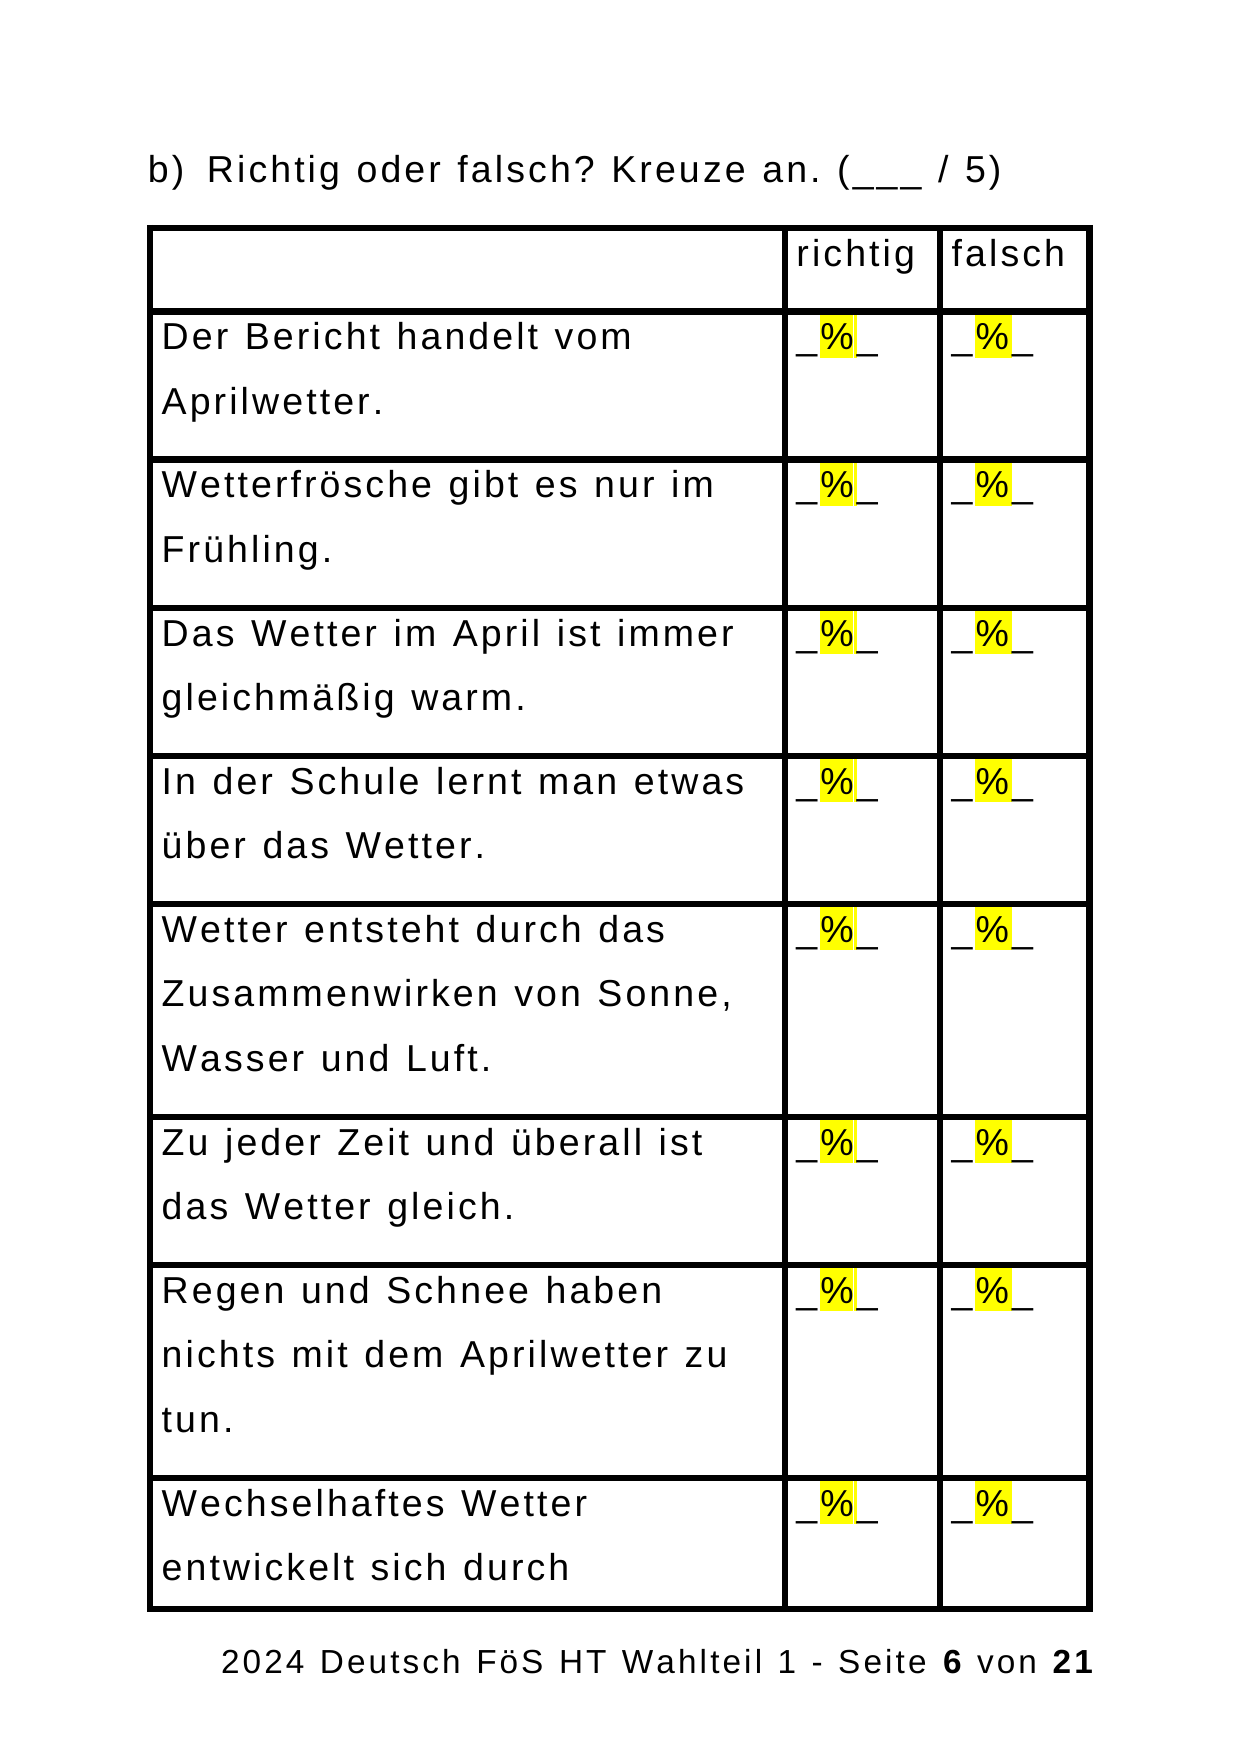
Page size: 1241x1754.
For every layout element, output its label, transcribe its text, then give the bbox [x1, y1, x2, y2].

table_cell Zu jeder Zeit und überall ist das Wetter gleich. [153, 1120, 782, 1262]
table_cell _%_ [943, 1120, 1086, 1262]
table_cell _%_ [788, 1268, 937, 1474]
table_cell Wetterfrösche gibt es nur im Frühling. [153, 463, 782, 604]
table_cell _%_ [943, 907, 1086, 1113]
table_cell _%_ [943, 611, 1086, 753]
table_cell _%_ [943, 463, 1086, 604]
list b) Richtig oder falsch? Kreuze an. (___ / 5) [148, 148, 1093, 191]
table_cell _%_ [788, 315, 937, 456]
table_cell _%_ [788, 1481, 937, 1606]
table_cell _%_ [788, 1120, 937, 1262]
table_cell _%_ [943, 759, 1086, 901]
table_cell _%_ [943, 315, 1086, 456]
table_cell _%_ [788, 463, 937, 604]
table_cell Der Bericht handelt vom Aprilwetter. [153, 315, 782, 456]
table_cell In der Schule lernt man etwas über das Wetter. [153, 759, 782, 901]
table_cell Das Wetter im April ist immer gleichmäßig warm. [153, 611, 782, 753]
table_cell _%_ [943, 1481, 1086, 1606]
table_cell _%_ [788, 611, 937, 753]
table_header falsch [943, 231, 1086, 308]
table_cell Wetter entsteht durch das Zusammenwirken von Sonne, Wasser und Luft. [153, 907, 782, 1113]
table_cell _%_ [788, 759, 937, 901]
table_cell _%_ [943, 1268, 1086, 1474]
table_header richtig [788, 231, 937, 308]
table_cell _%_ [788, 907, 937, 1113]
table_cell Regen und Schnee haben nichts mit dem Aprilwetter zu tun. [153, 1268, 782, 1474]
table_header [153, 231, 782, 308]
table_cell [153, 1481, 782, 1606]
